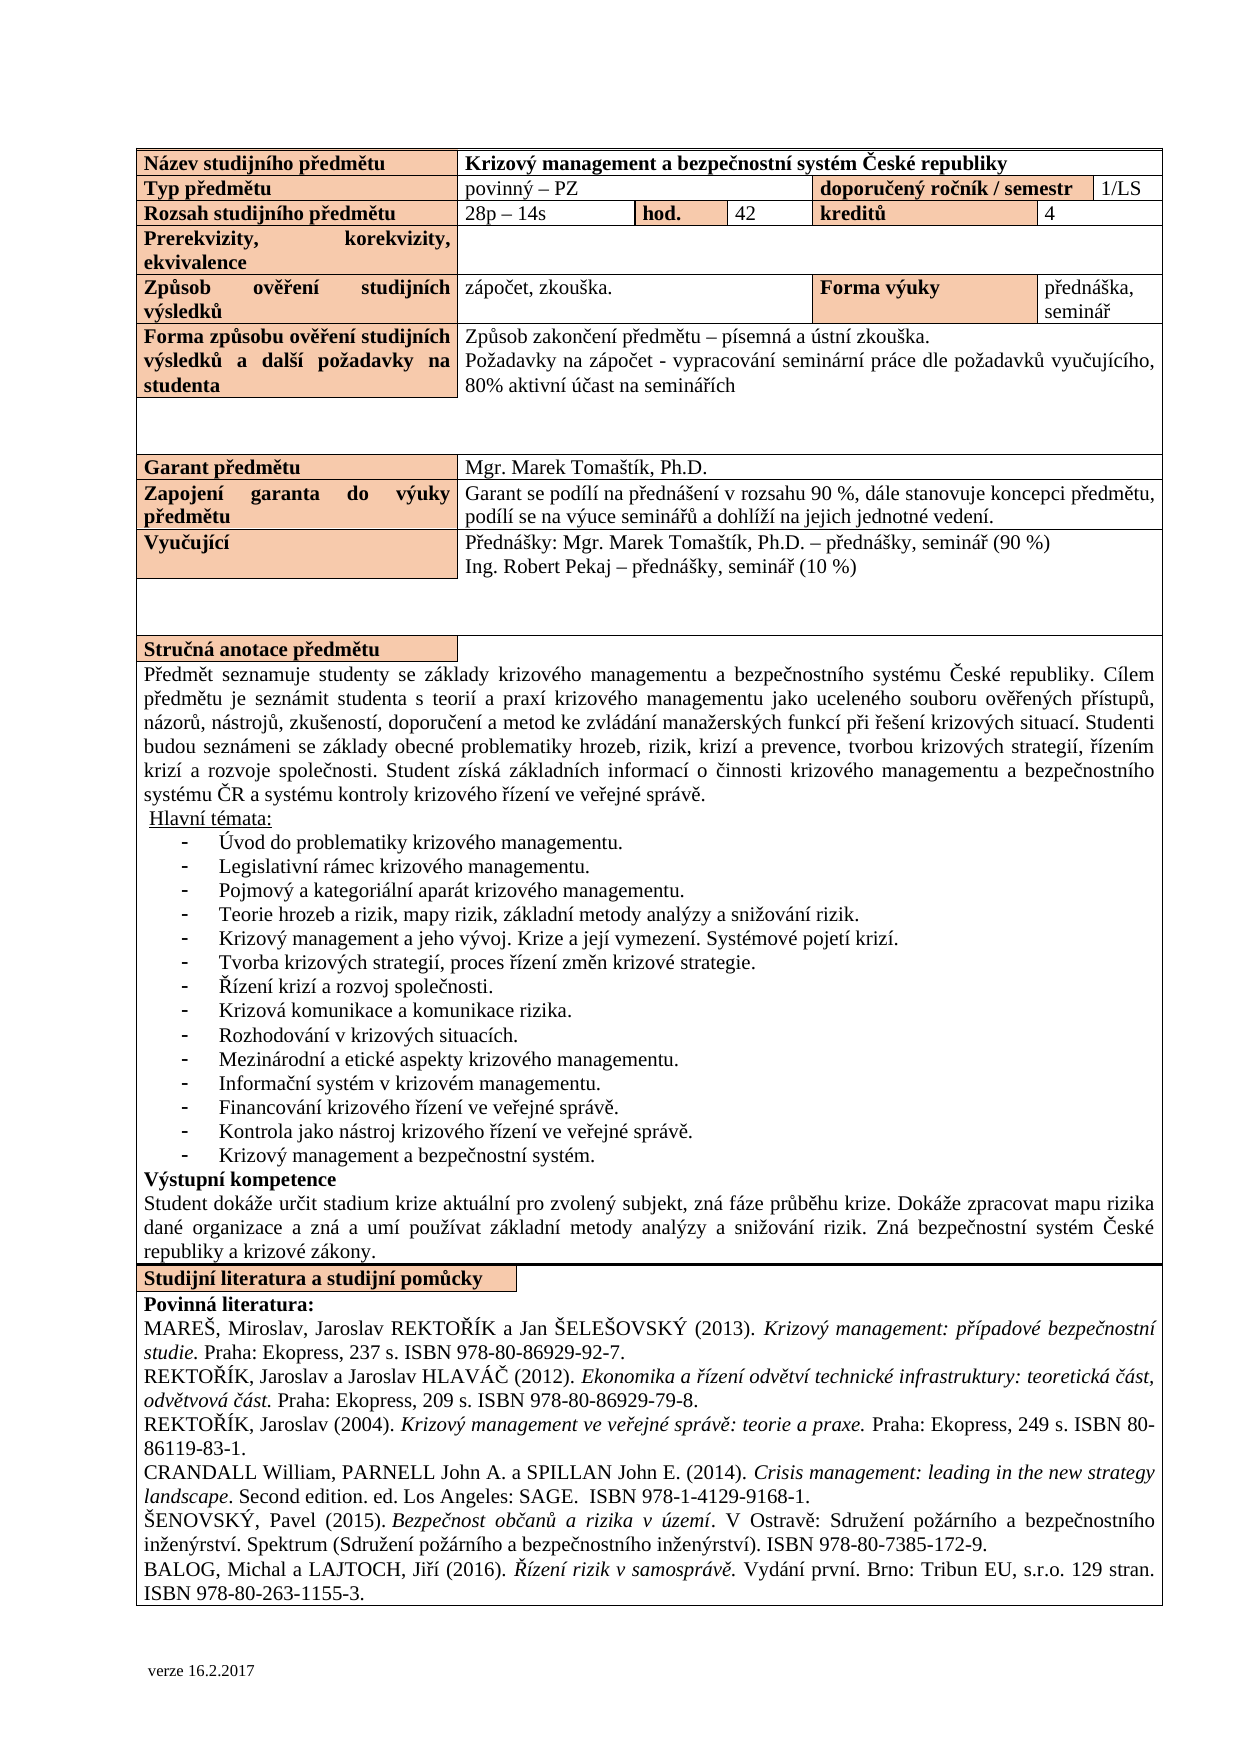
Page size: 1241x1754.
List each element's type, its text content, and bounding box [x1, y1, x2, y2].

table_cell zápočet, zkouška. [458, 275, 812, 323]
table_cell Způsob ověření studijních výsledků [137, 275, 457, 323]
table_cell Předmět seznamuje studenty se základy krizového managementu a bezpečnostního systému České republiky. Cílem předmětu je seznámit studenta s teorií a praxí krizového managementu jako uceleného souboru ověřených přístupů, názorů, nástrojů, zkušeností, doporučení a metod ke zvládání manažerských funkcí při řešení krizových situací. Studenti budou seznámeni se základy obecné problematiky hrozeb, rizik, krizí a prevence, tvorbou krizových strategií, řízením krizí a rozvoje společnosti. Student získá základních informací o činnosti krizového managementu a bezpečnostního systému ČR a systému kontroly krizového řízení ve veřejné správě. Hlavní témata: Úvod do problematiky krizového managementu. Legislativní rámec krizového managementu. Pojmový a kategoriální aparát krizového managementu. Teorie hrozeb a rizik, mapy rizik, základní metody analýzy a snižování rizik. Krizový management a jeho vývoj. Krize a její vymezení. Systémové pojetí krizí. Tvorba krizových strategií, proces řízení změn krizové strategie. Řízení krizí a rozvoj společnosti. Krizová komunikace a komunikace rizika. Rozhodování v krizových situacích. Mezinárodní a etické aspekty krizového managementu. Informační systém v krizovém managementu. Financování krizového řízení ve veřejné správě. Kontrola jako nástroj krizového řízení ve veřejné správě. Krizový management a bezpečnostní systém. Výstupní kompetence Student dokáže určit stadium krize aktuální pro zvolený subjekt, zná fáze průběhu krize. Dokáže zpracovat mapu rizika dané organizace a zná a umí používat základní metody analýzy a snižování rizik. Zná bezpečnostní systém České republiky a krizové zákony. [137, 661, 1162, 1263]
table_cell Stručná anotace předmětu [137, 636, 457, 661]
table_cell Typ předmětu [137, 176, 457, 200]
table_cell [458, 226, 1162, 274]
table_cell Přednášky: Mgr. Marek Tomaštík, Ph.D. – přednášky, seminář (90 %) Ing. Robert Pekaj – přednášky, seminář (10 %) [458, 530, 1162, 578]
table_cell Zapojení garanta do výuky předmětu [137, 480, 457, 528]
table_cell přednáška, seminář [1038, 275, 1162, 323]
table_cell Prerekvizity, korekvizity, ekvivalence [137, 226, 457, 274]
table_cell [458, 636, 1162, 661]
table_cell povinný – PZ [458, 176, 812, 200]
table_cell Krizový management a bezpečnostní systém České republiky [458, 151, 1162, 175]
table_cell Způsob zakončení předmětu – písemná a ústní zkouška. Požadavky na zápočet - vypracování seminární práce dle požadavků vyučujícího, 80% aktivní účast na seminářích [458, 324, 1162, 397]
table_cell Rozsah studijního předmětu [137, 201, 457, 225]
table_cell [137, 578, 1162, 635]
table_cell 4 [1038, 201, 1162, 225]
table_cell Mgr. Marek Tomaštík, Ph.D. [458, 455, 1162, 479]
table_cell doporučený ročník / semestr [813, 176, 1093, 200]
table_cell Forma způsobu ověření studijních výsledků a další požadavky na studenta [137, 324, 457, 397]
table_cell 1/LS [1094, 176, 1162, 200]
table_cell 28p – 14s [458, 201, 634, 225]
table_cell kreditů [813, 201, 1037, 225]
table_cell [137, 397, 1162, 454]
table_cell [137, 1291, 1162, 1604]
table_cell Garant předmětu [137, 455, 457, 479]
table_cell Vyučující [137, 530, 457, 578]
table_cell Název studijního předmětu [137, 151, 457, 175]
table_cell Garant se podílí na přednášení v rozsahu 90 %, dále stanovuje koncepci předmětu, podílí se na výuce seminářů a dohlíží na jejich jednotné vedení. [458, 480, 1162, 528]
table_cell 42 [728, 201, 812, 225]
table_cell Studijní literatura a studijní pomůcky [137, 1266, 516, 1291]
table_cell hod. [636, 201, 727, 225]
table_cell [517, 1266, 1162, 1291]
table_cell Forma výuky [813, 275, 1037, 323]
